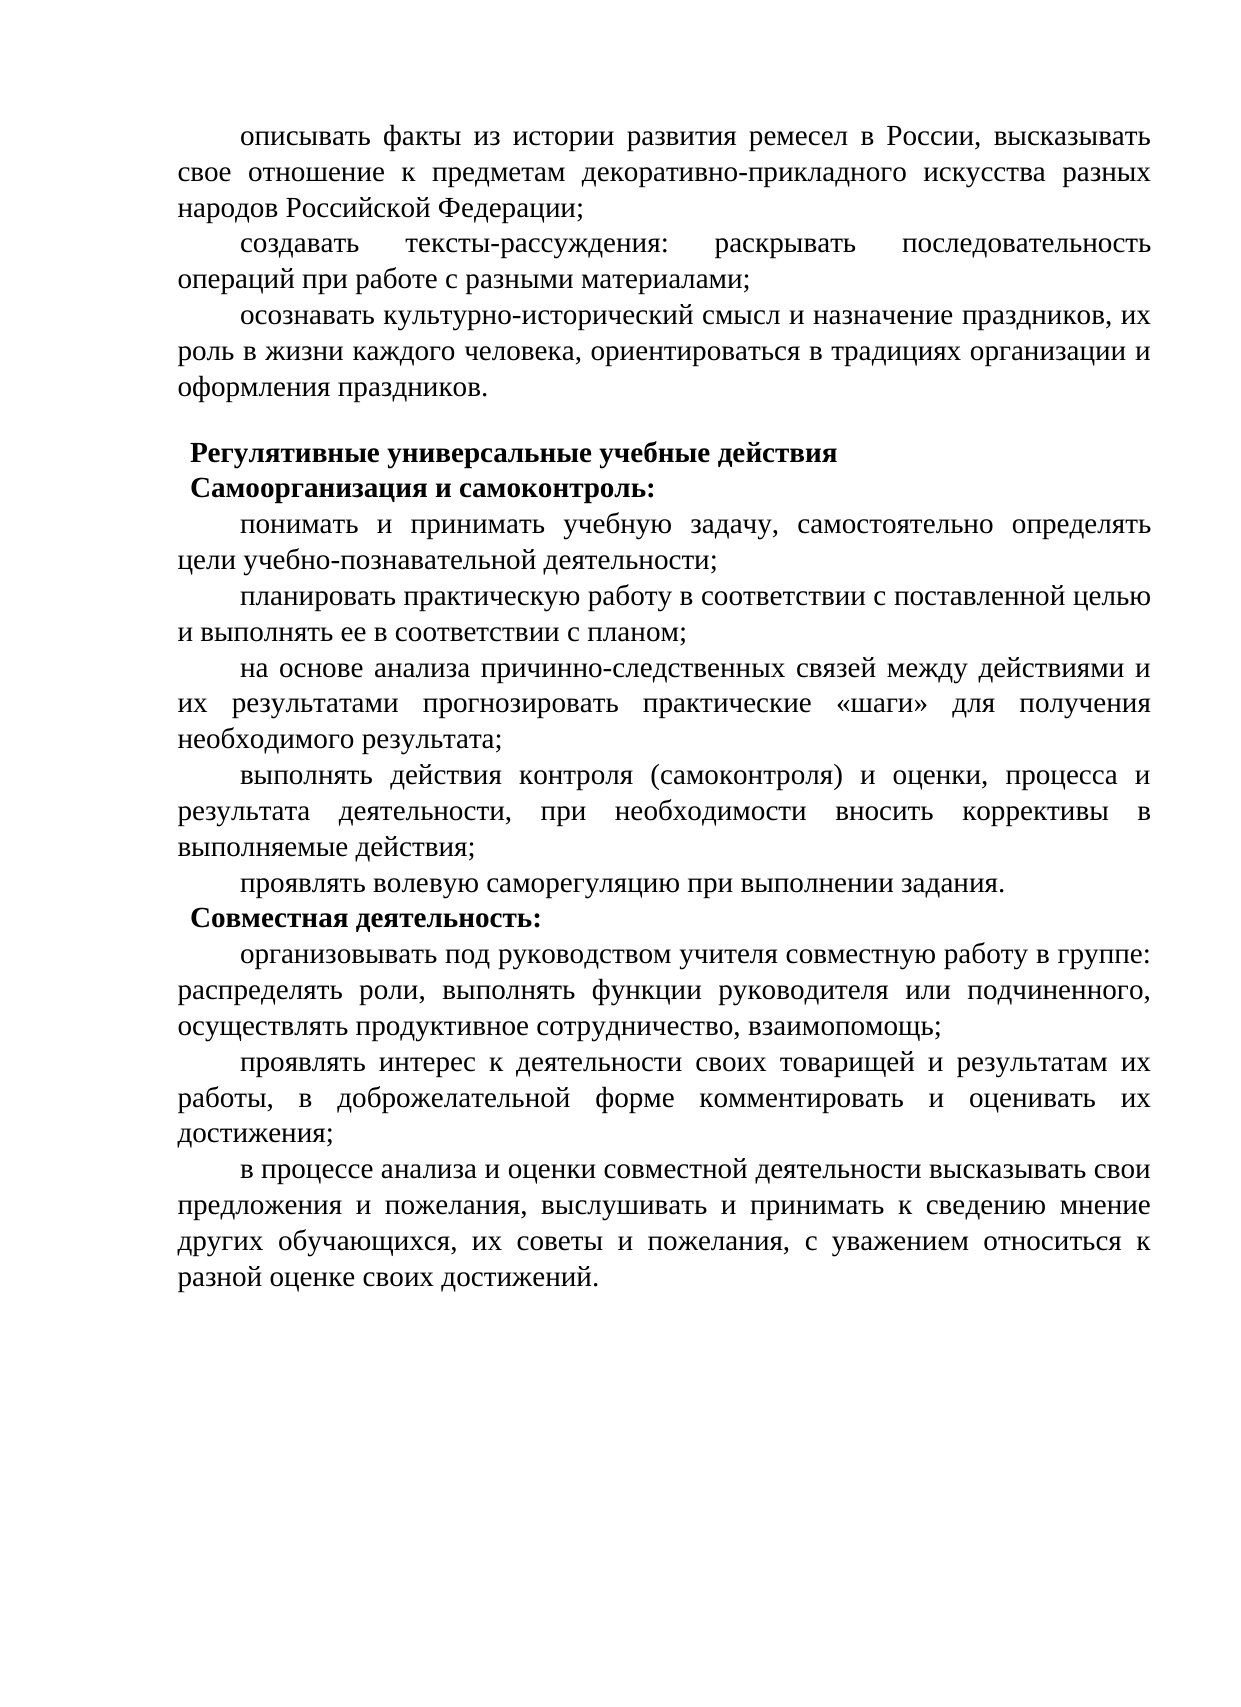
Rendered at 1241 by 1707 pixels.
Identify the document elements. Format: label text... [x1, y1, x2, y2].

text понимать и принимать учебную задачу, самостоятельно определять цели учебно-познавательной деятельности; [177, 506, 1152, 576]
text описывать факты из истории развития ремесел в России, высказывать свое отношение к предметам декоративно-прикладного искусства разных народов Российской Федерации; [177, 118, 1152, 223]
text проявлять волевую саморегуляцию при выполнении задания. [177, 865, 1152, 898]
text проявлять интерес к деятельности своих товарищей и результатам их работы, в доброжелательной форме комментировать и оценивать их достижения; [177, 1044, 1152, 1149]
text планировать практическую работу в соответствии с поставленной целью и выполнять ее в соответствии с планом; [177, 578, 1152, 647]
text на основе анализа причинно-следственных связей между действиями и их результатами прогнозировать практические «шаги» для получения необходимого результата; [177, 650, 1152, 755]
text в процессе анализа и оценки совместной деятельности высказывать свои предложения и пожелания, выслушивать и принимать к сведению мнение других обучающихся, их советы и пожелания, с уважением относиться к разной оценке своих достижений. [177, 1151, 1152, 1292]
text осознавать культурно-исторический смысл и назначение праздников, их роль в жизни каждого человека, ориентироваться в традициях организации и оформления праздников. [177, 297, 1152, 402]
text организовывать под руководством учителя совместную работу в группе: распределять роли, выполнять функции руководителя или подчиненного, осуществлять продуктивное сотрудничество, взаимопомощь; [177, 936, 1152, 1042]
text выполнять действия контроля (самоконтроля) и оценки, процесса и результата деятельности, при необходимости вносить коррективы в выполняемые действия; [177, 757, 1152, 862]
text создавать тексты-рассуждения: раскрывать последовательность операций при работе с разными материалами; [177, 226, 1152, 295]
text Регулятивные универсальные учебные действия [190, 435, 1152, 468]
text Самоорганизация и самоконтроль: [190, 471, 1152, 504]
text Совместная деятельность: [190, 901, 1152, 934]
